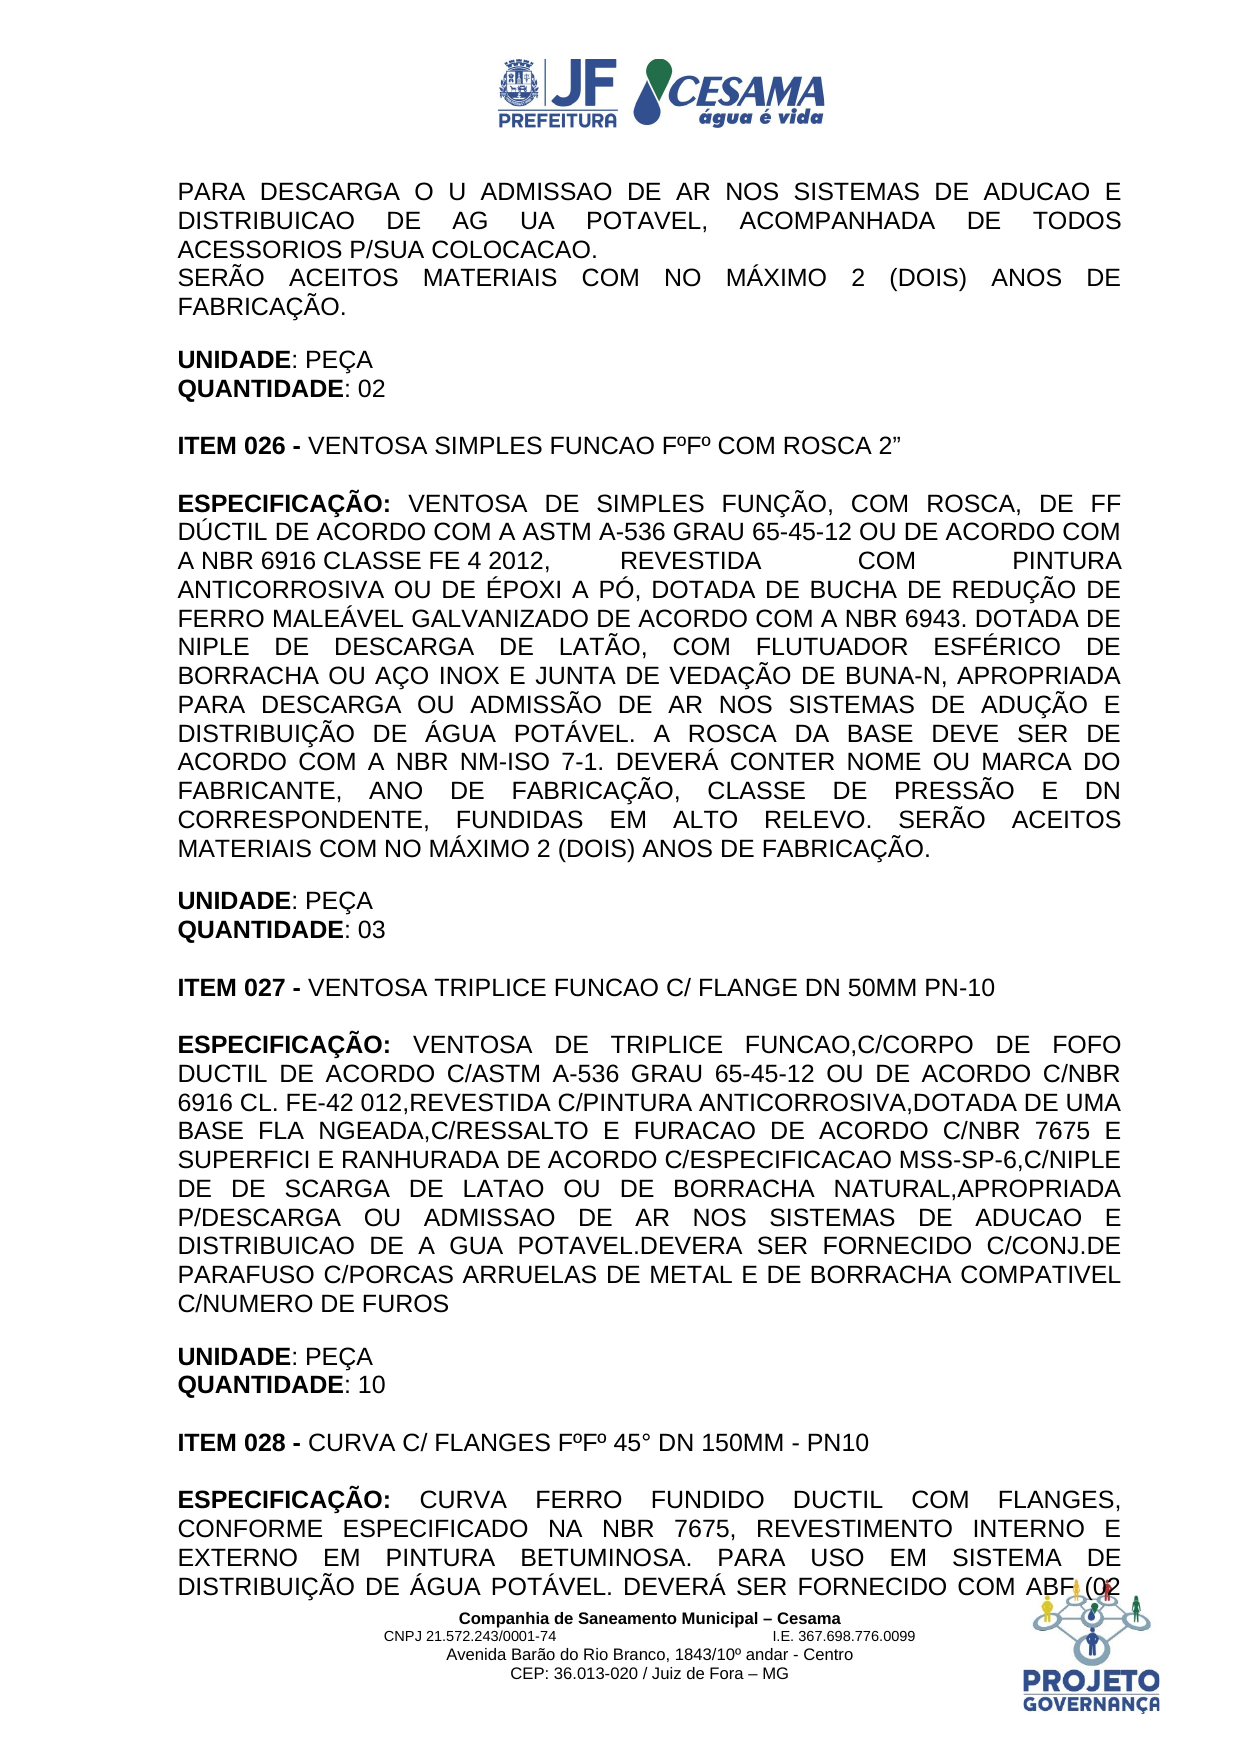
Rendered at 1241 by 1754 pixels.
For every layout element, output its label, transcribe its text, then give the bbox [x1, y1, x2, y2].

text ITEM 026 - VENTOSA SIMPLES FUNCAO FºFº COM ROSCA 2” [177, 431, 1122, 460]
text UNIDADE: PEÇA [177, 1342, 1122, 1370]
text QUANTIDADE: 02 [177, 374, 1122, 402]
text UNIDADE: PEÇA [177, 886, 1122, 915]
text SERÃO ACEITOS MATERIAIS COM NO MÁXIMO 2 (DOIS) ANOS DE FABRICAÇÃO. [177, 263, 1122, 321]
picture [497, 59, 825, 128]
text ITEM 027 - VENTOSA TRIPLICE FUNCAO C/ FLANGE DN 50MM PN-10 [177, 973, 1122, 1001]
picture [1023, 1579, 1160, 1714]
text QUANTIDADE: 10 [177, 1370, 1122, 1399]
text ESPECIFICAÇÃO: VENTOSA DE SIMPLES FUNÇÃO, COM ROSCA, DE FF DÚCTIL DE ACORDO COM A ASTM A-536 GRAU 65-45-12 OU DE ACORDO COM A NBR 6916 CLASSE FE 4 2012, REVESTIDA COM PINTURA ANTICORROSIVA OU DE ÉPOXI A PÓ, DOTADA DE BUCHA DE REDUÇÃO DE FERRO MALEÁVEL GALVANIZADO DE ACORDO COM A NBR 6943. DOTADA DE NIPLE DE DESCARGA DE LATÃO, COM FLUTUADOR ESFÉRICO DE BORRACHA OU AÇO INOX E JUNTA DE VEDAÇÃO DE BUNA-N, APROPRIADA PARA DESCARGA OU ADMISSÃO DE AR NOS SISTEMAS DE ADUÇÃO E DISTRIBUIÇÃO DE ÁGUA POTÁVEL. A ROSCA DA BASE DEVE SER DE ACORDO COM A NBR NM-ISO 7-1. DEVERÁ CONTER NOME OU MARCA DO FABRICANTE, ANO DE FABRICAÇÃO, CLASSE DE PRESSÃO E DN CORRESPONDENTE, FUNDIDAS EM ALTO RELEVO. SERÃO ACEITOS MATERIAIS COM NO MÁXIMO 2 (DOIS) ANOS DE FABRICAÇÃO. [177, 489, 1122, 862]
text ITEM 028 - CURVA C/ FLANGES FºFº 45° DN 150MM - PN10 [177, 1428, 1122, 1457]
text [177, 177, 1122, 263]
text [177, 1485, 1122, 1600]
text UNIDADE: PEÇA [177, 345, 1122, 374]
text QUANTIDADE: 03 [177, 915, 1122, 944]
text ESPECIFICAÇÃO: VENTOSA DE TRIPLICE FUNCAO,C/CORPO DE FOFO DUCTIL DE ACORDO C/ASTM A-536 GRAU 65-45-12 OU DE ACORDO C/NBR 6916 CL. FE-42 012,REVESTIDA C/PINTURA ANTICORROSIVA,DOTADA DE UMA BASE FLA NGEADA,C/RESSALTO E FURACAO DE ACORDO C/NBR 7675 E SUPERFICI E RANHURADA DE ACORDO C/ESPECIFICACAO MSS-SP-6,C/NIPLE DE DE SCARGA DE LATAO OU DE BORRACHA NATURAL,APROPRIADA P/DESCARGA OU ADMISSAO DE AR NOS SISTEMAS DE ADUCAO E DISTRIBUICAO DE A GUA POTAVEL.DEVERA SER FORNECIDO C/CONJ.DE PARAFUSO C/PORCAS ARRUELAS DE METAL E DE BORRACHA COMPATIVEL C/NUMERO DE FUROS [177, 1030, 1122, 1318]
